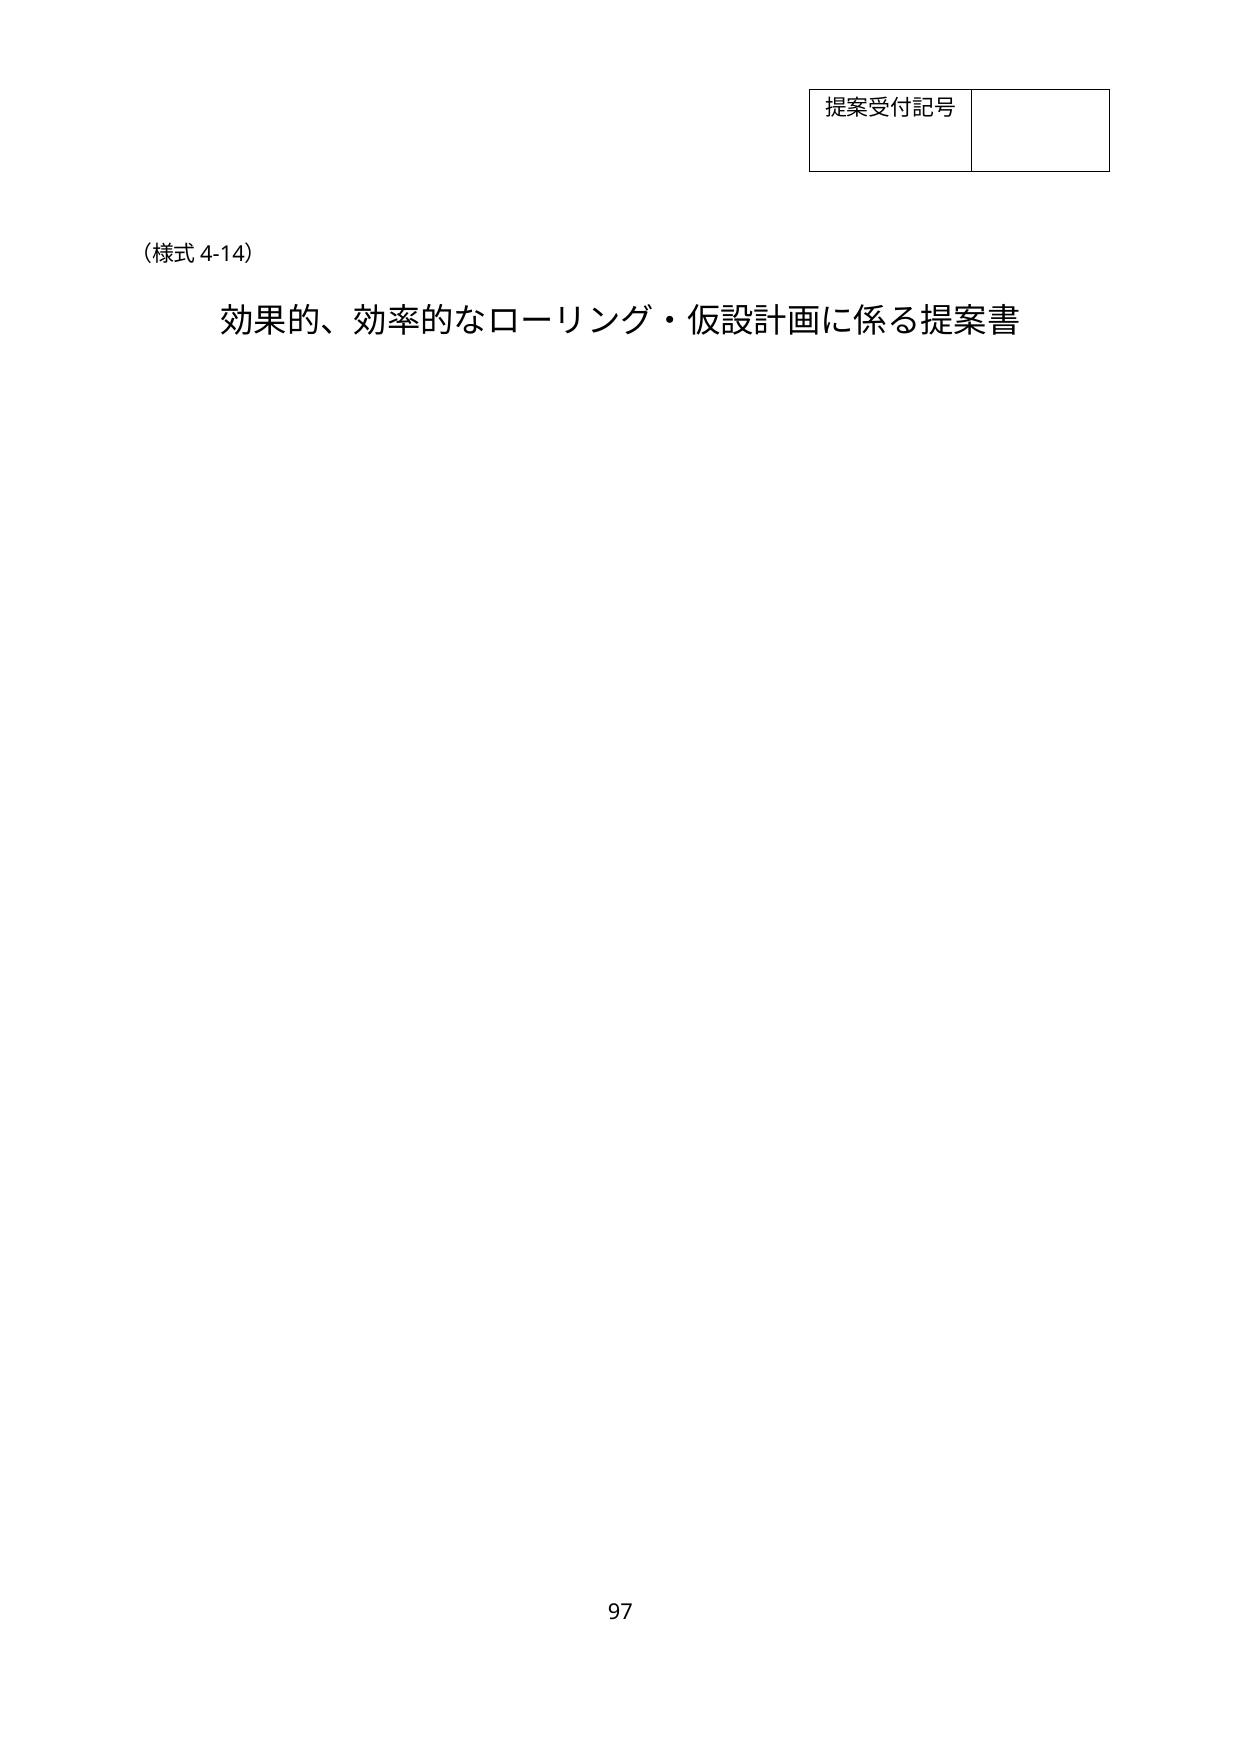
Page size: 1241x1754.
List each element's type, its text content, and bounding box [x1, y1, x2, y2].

text 効果的、効率的なローリング・仮設計画に係る提案書 [130, 293, 1110, 342]
text （様式4-14） [130, 236, 1110, 268]
